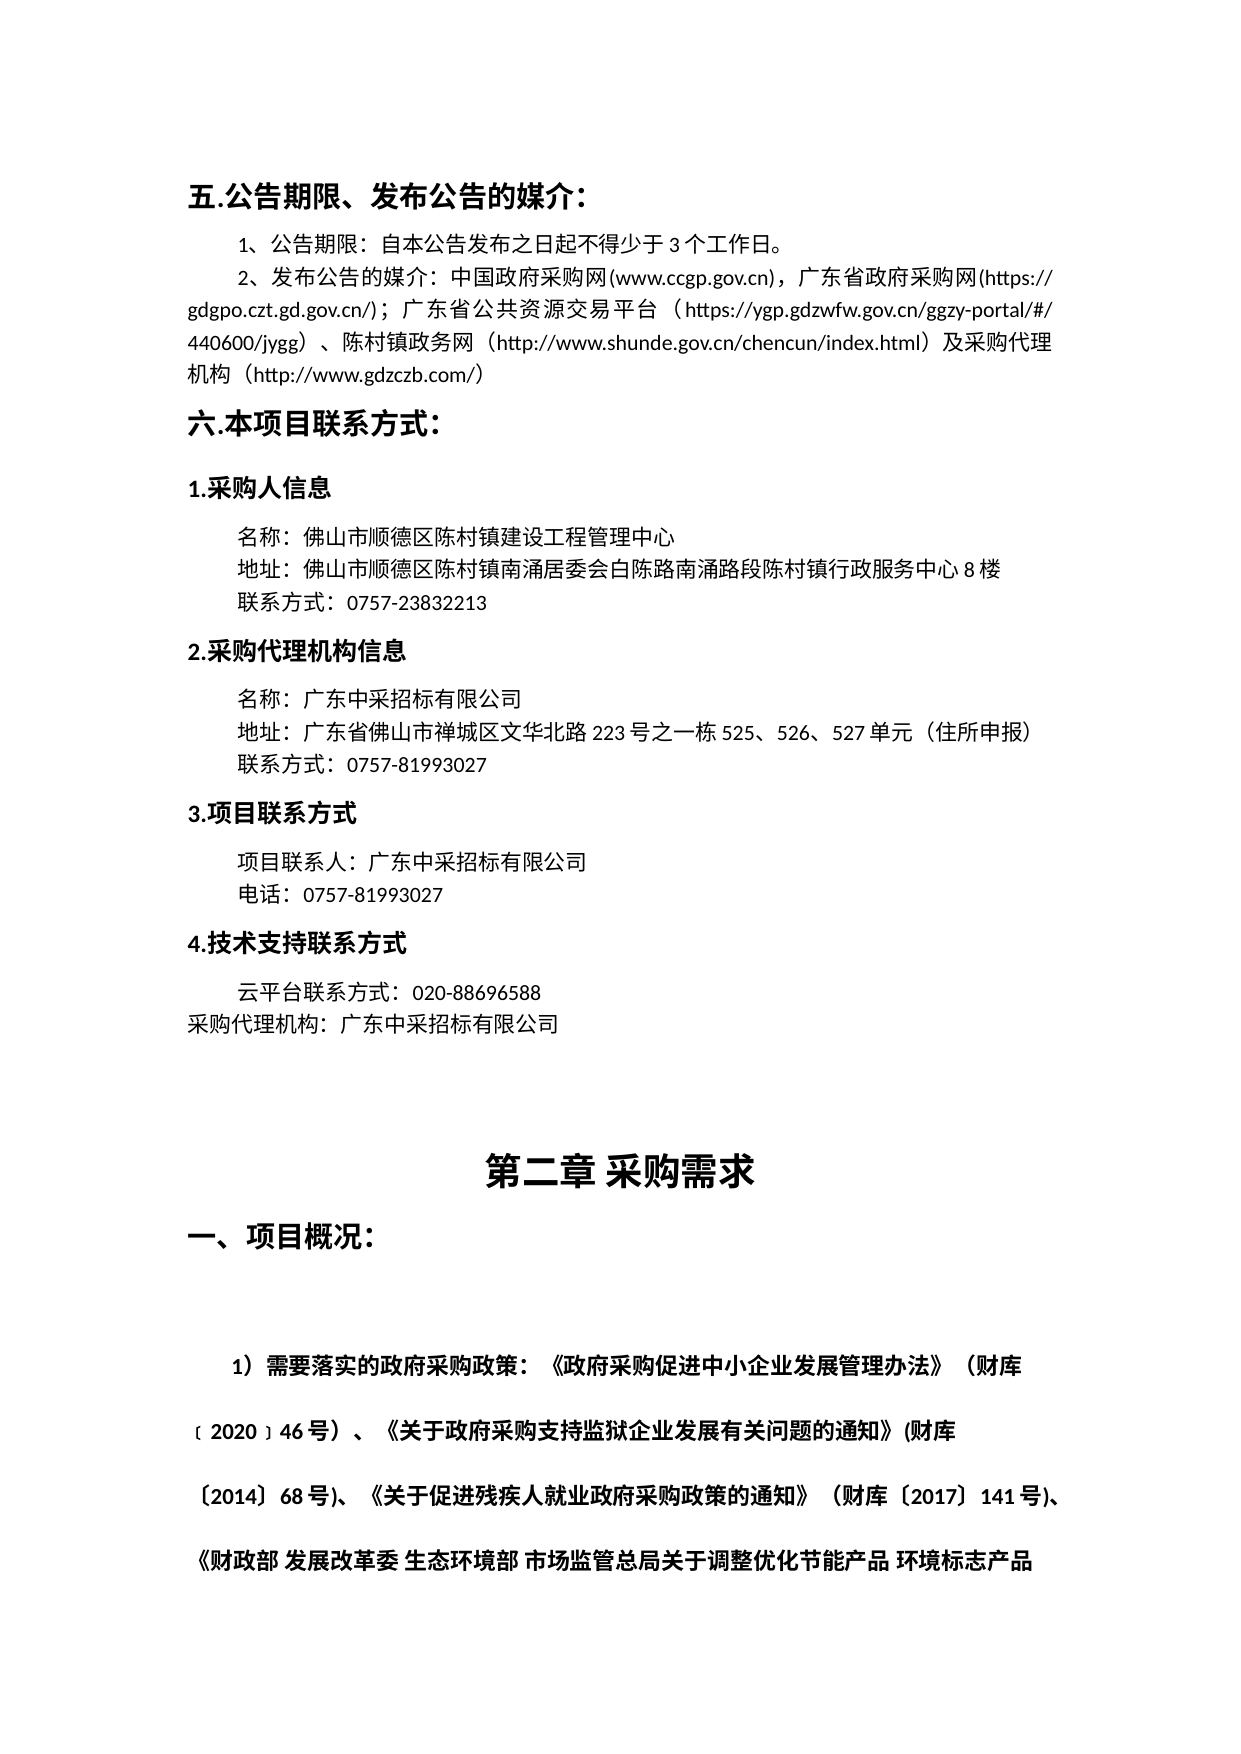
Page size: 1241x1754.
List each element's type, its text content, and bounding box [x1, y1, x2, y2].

text 联系方式：0757-81993027 [187, 747, 1053, 779]
text 3.项目联系方式 [187, 779, 1053, 844]
text 五.公告期限、发布公告的媒介： [187, 162, 1053, 227]
text 2、发布公告的媒介：中国政府采购网(www.ccgp.gov.cn)，广东省政府采购网(https://gdgpo.czt.gd.gov.cn/)；广东省公共资源交易平台（https://ygp.gdzwfw.gov.cn/ggzy-portal/#/440600/jygg）、陈村镇政务网（http://www.shunde.gov.cn/chencun/index.html）及采购代理机构（http://www.gdzczb.com/） [187, 259, 1053, 389]
text 采购代理机构：广东中采招标有限公司 [187, 1007, 1053, 1039]
text 1、公告期限：自本公告发布之日起不得少于3个工作日。 [187, 227, 1053, 259]
text 地址：佛山市顺德区陈村镇南涌居委会白陈路南涌路段陈村镇行政服务中心8楼 [187, 552, 1053, 584]
text 1.采购人信息 [187, 454, 1053, 519]
text 2.采购代理机构信息 [187, 617, 1053, 682]
text 联系方式：0757-23832213 [187, 584, 1053, 617]
text 电话：0757-81993027 [187, 877, 1053, 909]
text 项目联系人：广东中采招标有限公司 [187, 844, 1053, 877]
text 名称：广东中采招标有限公司 [187, 682, 1053, 714]
text 名称：佛山市顺德区陈村镇建设工程管理中心 [187, 519, 1053, 552]
text 云平台联系方式：020-88696588 [187, 974, 1053, 1007]
text 4.技术支持联系方式 [187, 909, 1053, 974]
text 一、项目概况： [187, 1202, 1053, 1267]
text 地址：广东省佛山市禅城区文华北路223号之一栋525、526、527单元（住所申报） [187, 714, 1053, 747]
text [187, 1332, 1053, 1592]
text 第二章 采购需求 [187, 1137, 1053, 1202]
text 六.本项目联系方式： [187, 389, 1053, 454]
